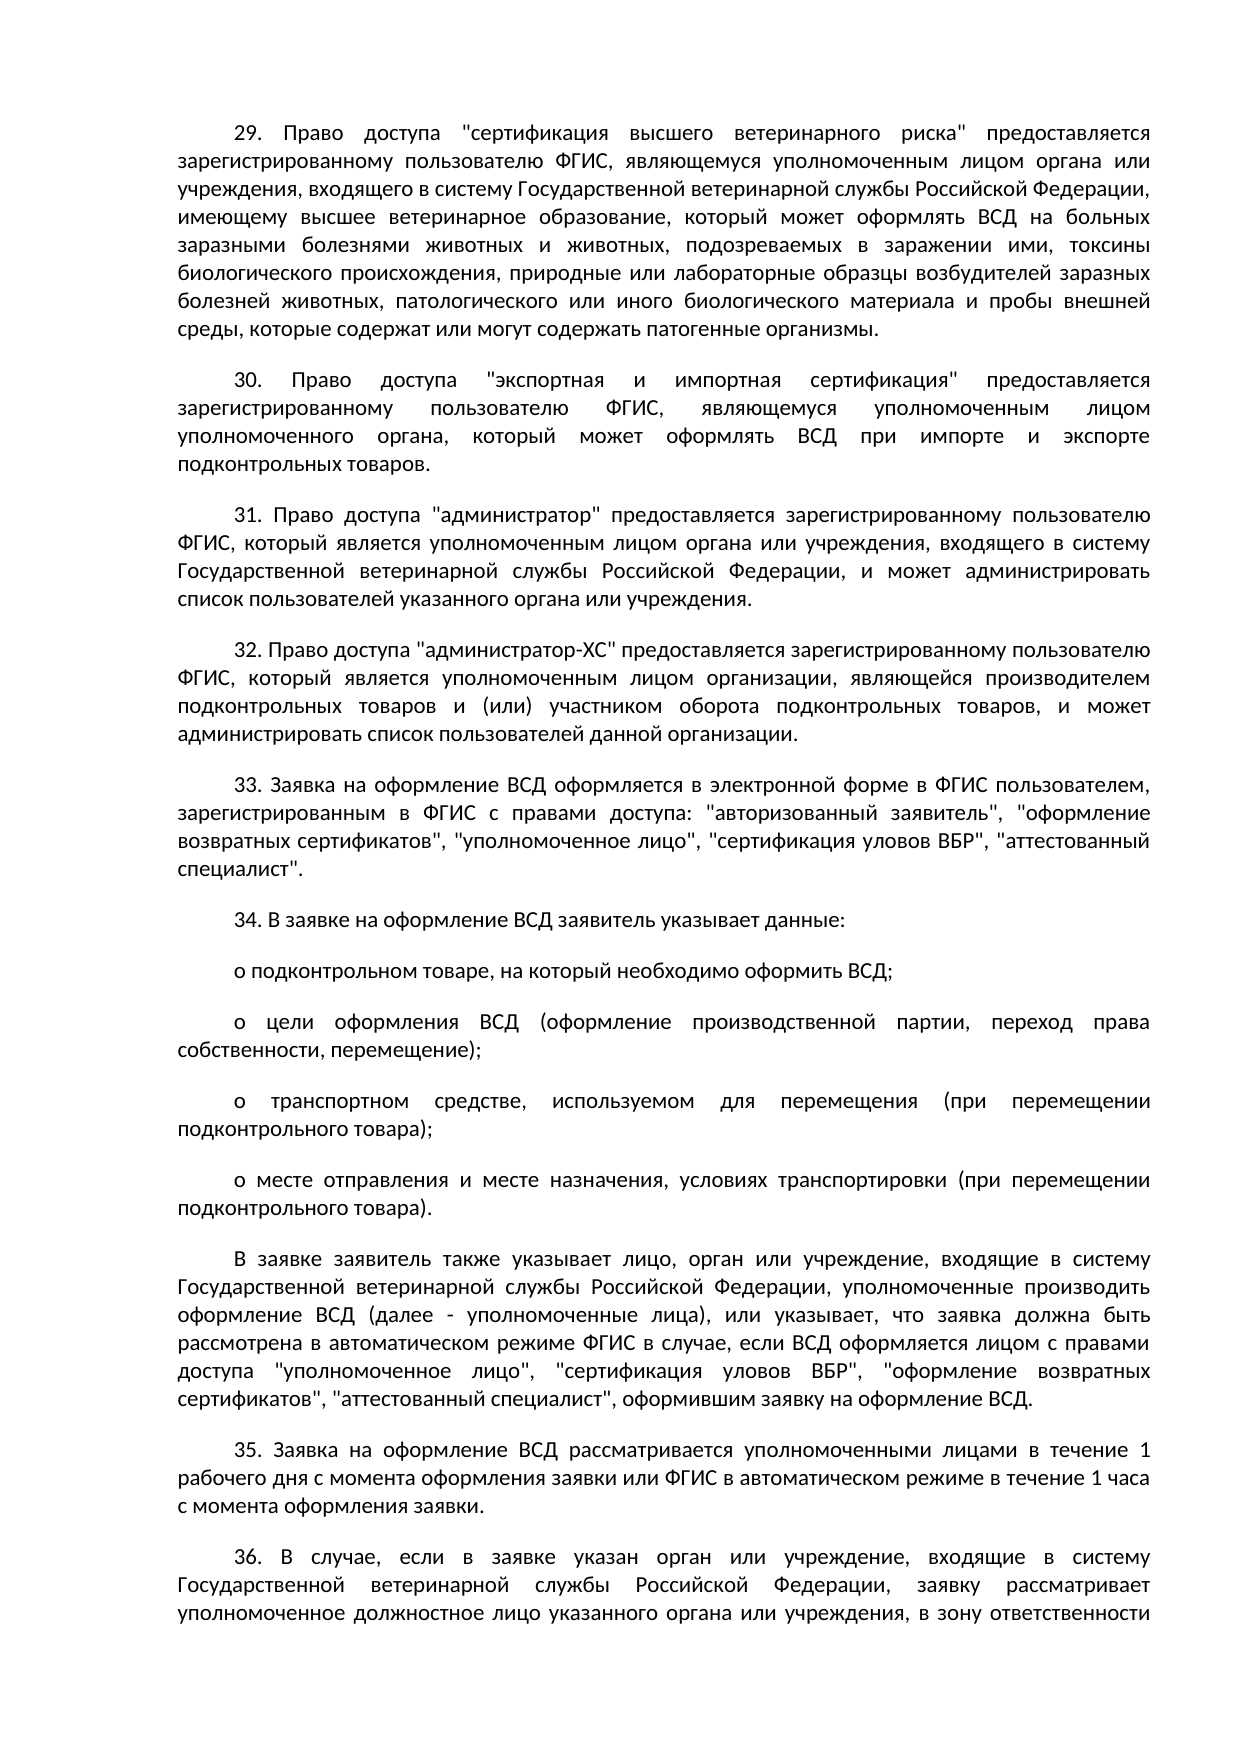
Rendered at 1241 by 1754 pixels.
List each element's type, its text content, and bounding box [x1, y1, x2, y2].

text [177, 1542, 1152, 1626]
text 34. В заявке на оформление ВСД заявитель указывает данные: [177, 905, 1152, 933]
text о месте отправления и месте назначения, условиях транспортировки (при перемещении подконтрольного товара). [177, 1165, 1152, 1221]
text 32. Право доступа "администратор-ХС" предоставляется зарегистрированному пользователю ФГИС, который является уполномоченным лицом организации, являющейся производителем подконтрольных товаров и (или) участником оборота подконтрольных товаров, и может администрировать список пользователей данной организации. [177, 635, 1152, 747]
text 33. Заявка на оформление ВСД оформляется в электронной форме в ФГИС пользователем, зарегистрированным в ФГИС с правами доступа: "авторизованный заявитель", "оформление возвратных сертификатов", "уполномоченное лицо", "сертификация уловов ВБР", "аттестованный специалист". [177, 770, 1152, 882]
text 29. Право доступа "сертификация высшего ветеринарного риска" предоставляется зарегистрированному пользователю ФГИС, являющемуся уполномоченным лицом органа или учреждения, входящего в систему Государственной ветеринарной службы Российской Федерации, имеющему высшее ветеринарное образование, который может оформлять ВСД на больных заразными болезнями животных и животных, подозреваемых в заражении ими, токсины биологического происхождения, природные или лабораторные образцы возбудителей заразных болезней животных, патологического или иного биологического материала и пробы внешней среды, которые содержат или могут содержать патогенные организмы. [177, 118, 1152, 342]
text В заявке заявитель также указывает лицо, орган или учреждение, входящие в систему Государственной ветеринарной службы Российской Федерации, уполномоченные производить оформление ВСД (далее - уполномоченные лица), или указывает, что заявка должна быть рассмотрена в автоматическом режиме ФГИС в случае, если ВСД оформляется лицом с правами доступа "уполномоченное лицо", "сертификация уловов ВБР", "оформление возвратных сертификатов", "аттестованный специалист", оформившим заявку на оформление ВСД. [177, 1244, 1152, 1412]
text 35. Заявка на оформление ВСД рассматривается уполномоченными лицами в течение 1 рабочего дня с момента оформления заявки или ФГИС в автоматическом режиме в течение 1 часа с момента оформления заявки. [177, 1435, 1152, 1519]
text о транспортном средстве, используемом для перемещения (при перемещении подконтрольного товара); [177, 1086, 1152, 1142]
text 30. Право доступа "экспортная и импортная сертификация" предоставляется зарегистрированному пользователю ФГИС, являющемуся уполномоченным лицом уполномоченного органа, который может оформлять ВСД при импорте и экспорте подконтрольных товаров. [177, 365, 1152, 477]
text о цели оформления ВСД (оформление производственной партии, переход права собственности, перемещение); [177, 1007, 1152, 1063]
text о подконтрольном товаре, на который необходимо оформить ВСД; [177, 956, 1152, 984]
text 31. Право доступа "администратор" предоставляется зарегистрированному пользователю ФГИС, который является уполномоченным лицом органа или учреждения, входящего в систему Государственной ветеринарной службы Российской Федерации, и может администрировать список пользователей указанного органа или учреждения. [177, 500, 1152, 612]
